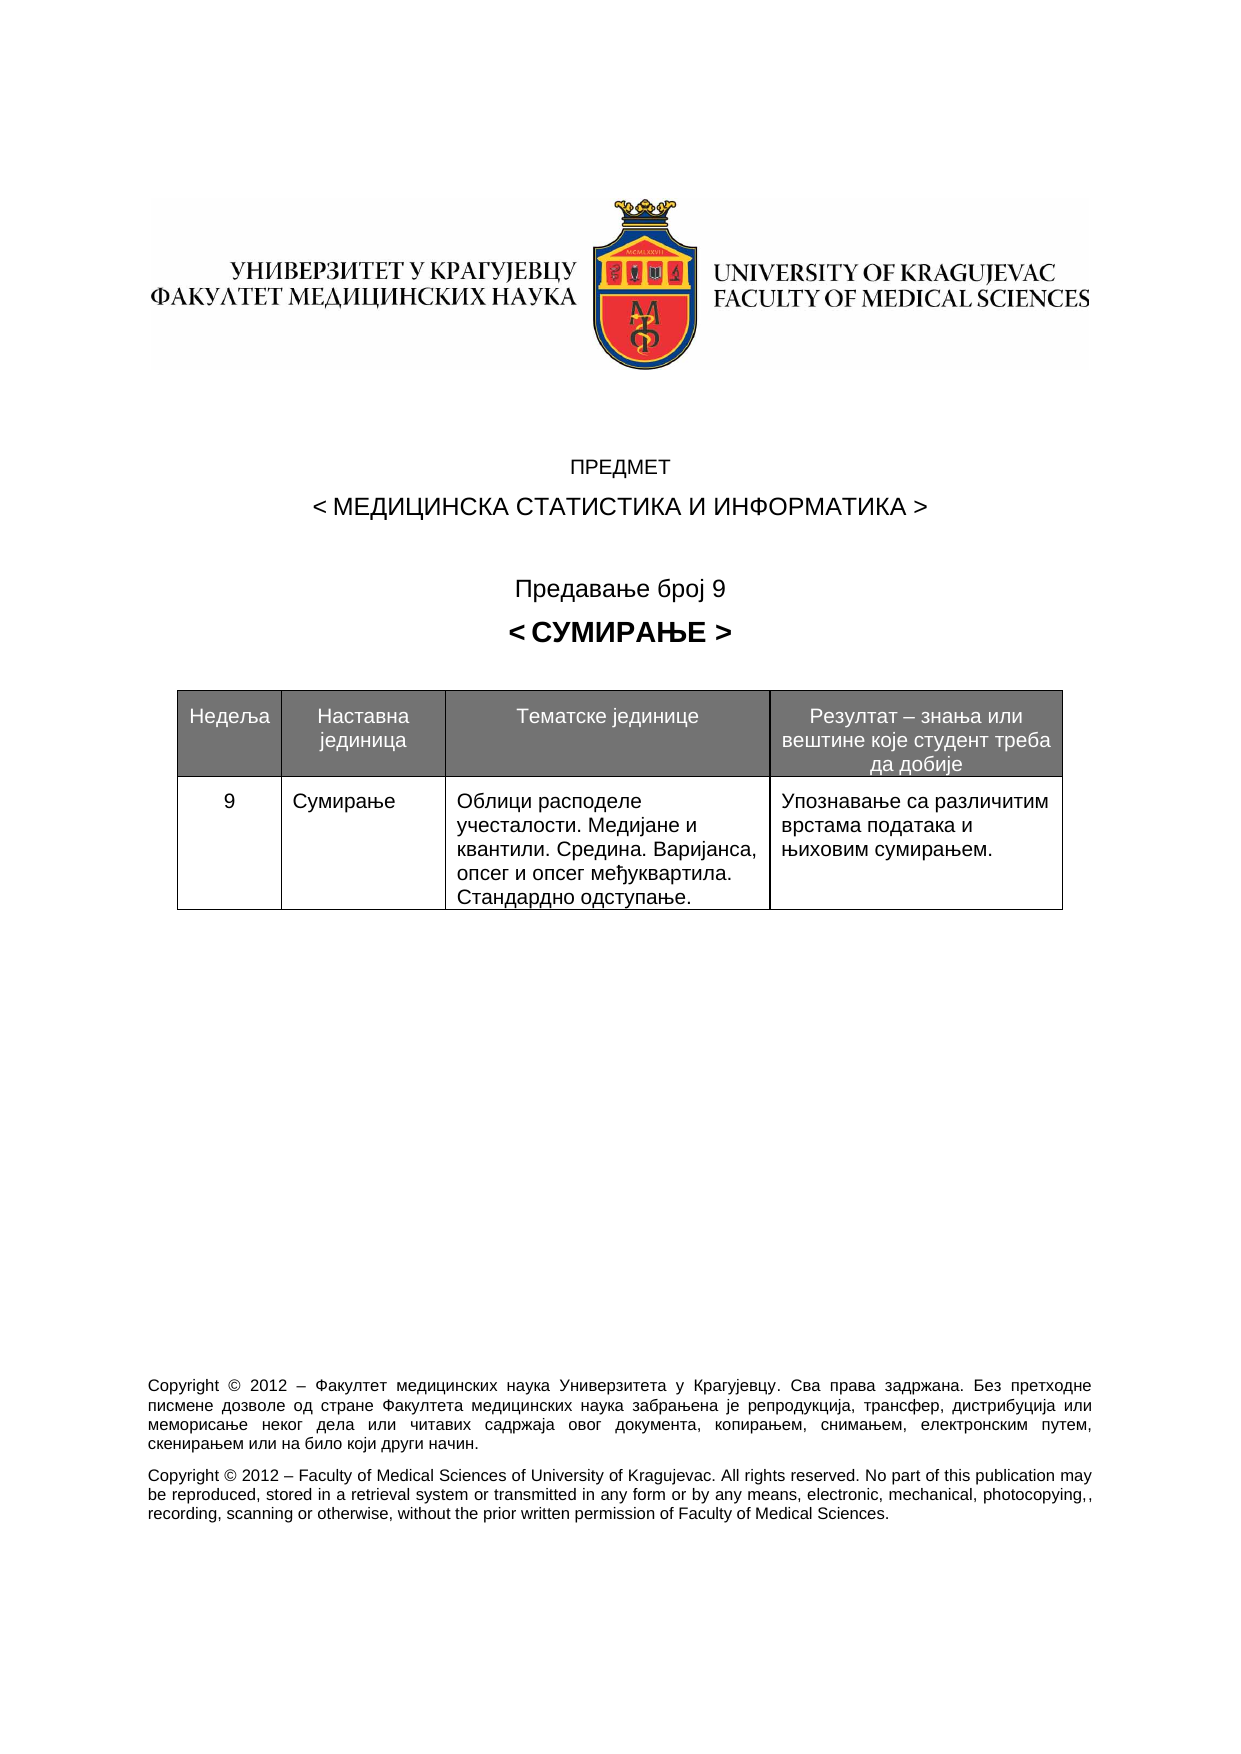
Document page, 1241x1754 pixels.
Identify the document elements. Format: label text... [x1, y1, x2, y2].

text Copyright © 2012 – Факултет медицинских наука Универзитета у Крагујевцу. Сва права задржана. Без претходне писмене дозволе од стране Факултета медицинских наука забрањена је репродукција, трансфер, дистрибуција или меморисање неког дела или читавих садржаја овог документа, копирањем, снимањем, електронским путем, скенирањем или на било који други начин. [148, 1376, 1092, 1453]
text Предавање број 9 [148, 574, 1092, 603]
table_cell Облици расподеле учесталости. Медијане и квантили. Средина. Варијанса, опсег и опсег међуквартила. Стандардно одступање. [446, 777, 769, 909]
text < СУМИРАЊЕ > [148, 615, 1092, 649]
text ПРЕДМЕТ [148, 455, 1092, 479]
table_cell 9 [178, 777, 281, 909]
table_header Наставна јединица [282, 691, 445, 776]
text < МЕДИЦИНСКА СТАТИСТИКА И ИНФОРМАТИКА > [148, 492, 1092, 520]
table_header Тематске јединице [446, 691, 769, 776]
table_header Резултат – знања или вештине које студент треба да добије [771, 691, 1062, 776]
table_cell Сумирање [282, 777, 445, 909]
table_header Недеља [178, 691, 281, 776]
picture [151, 198, 1089, 370]
table_cell Упознавање са различитим врстама података и њиховим сумирањем. [771, 777, 1062, 909]
text Copyright © 2012 – Faculty of Medical Sciences of . All rights reserved. No part of this publication may be reproduced, stored in a retrieval system or transmitted in any form or by any means, electronic, mechanical, photocopying,, recording, scanning or otherwise, without the prior written permission of Faculty of Medical Sciences. [148, 1465, 1092, 1523]
